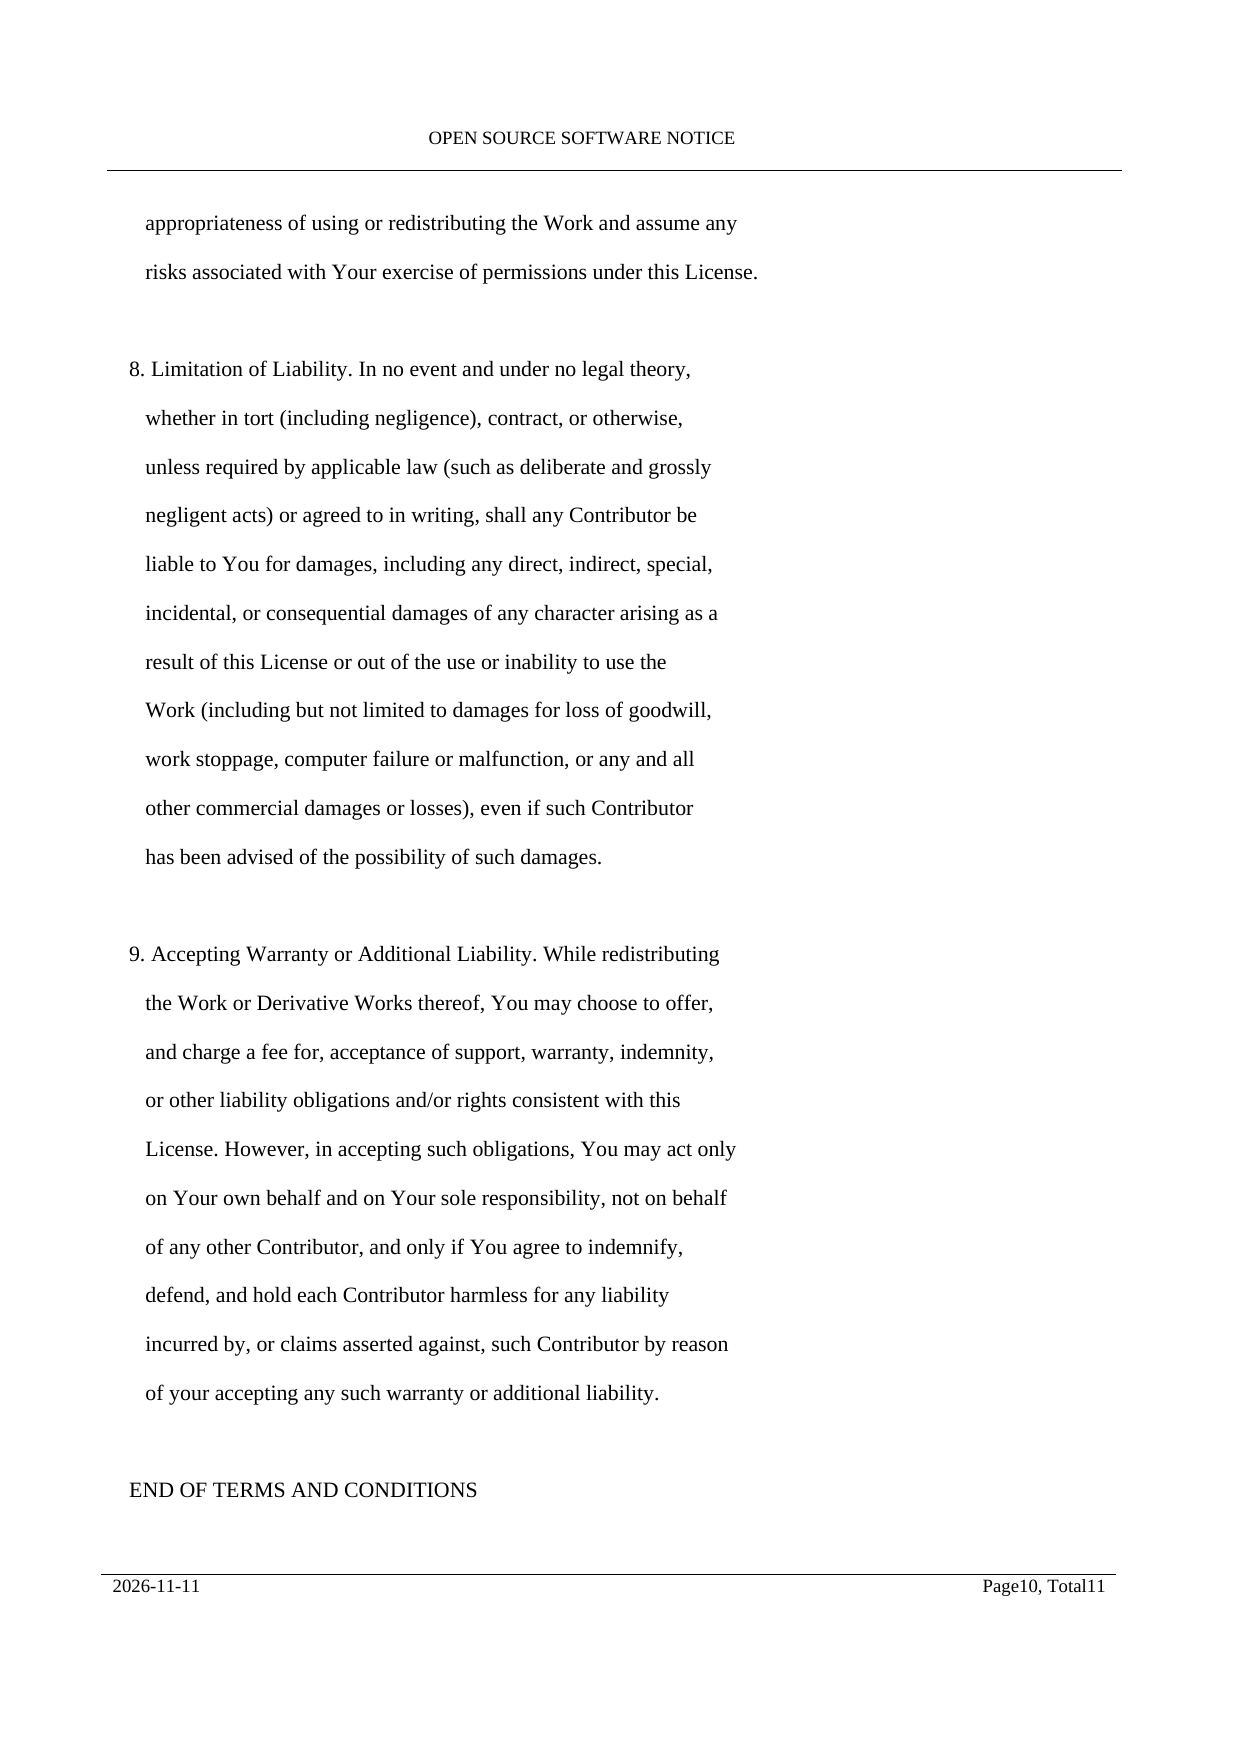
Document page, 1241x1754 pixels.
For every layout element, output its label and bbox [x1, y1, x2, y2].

text [112, 206, 1128, 1506]
